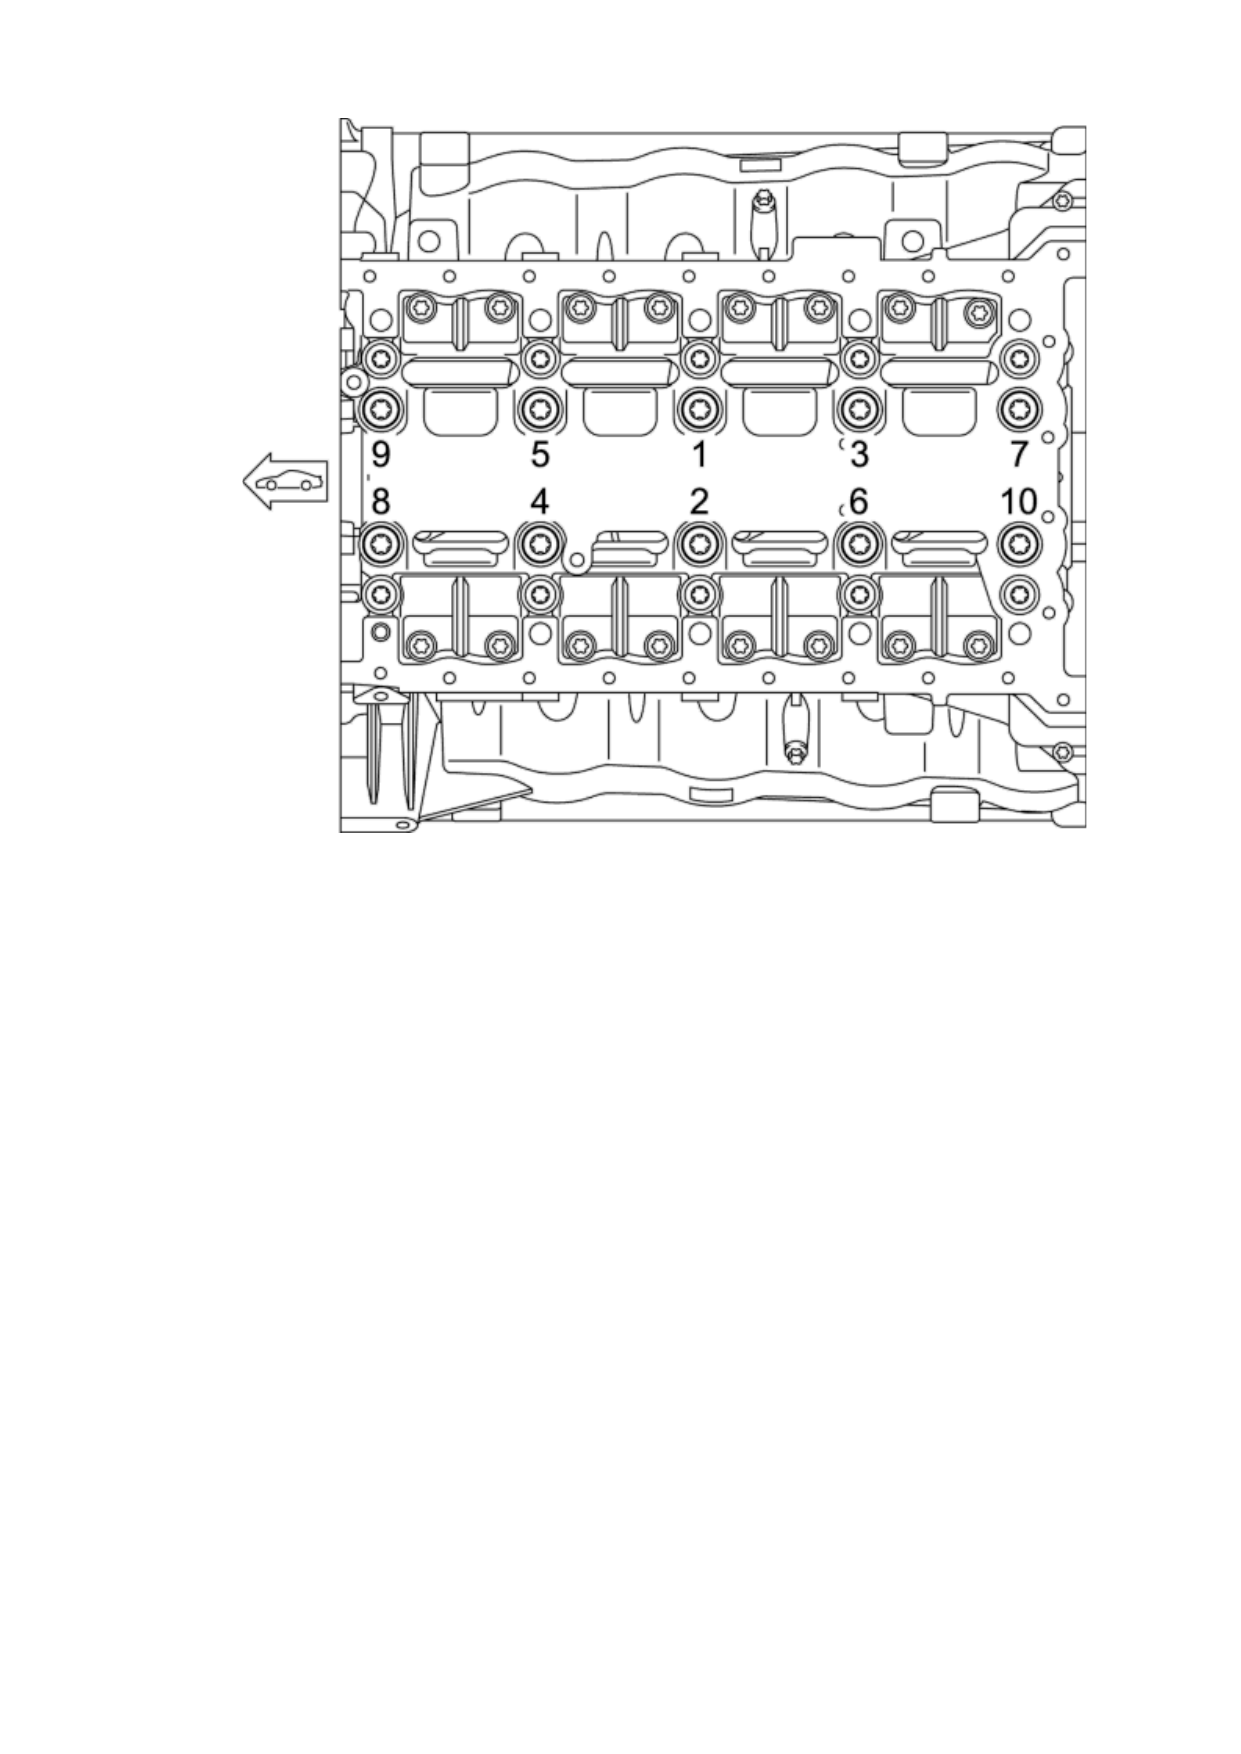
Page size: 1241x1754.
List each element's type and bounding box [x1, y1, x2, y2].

picture [242, 118, 1087, 833]
